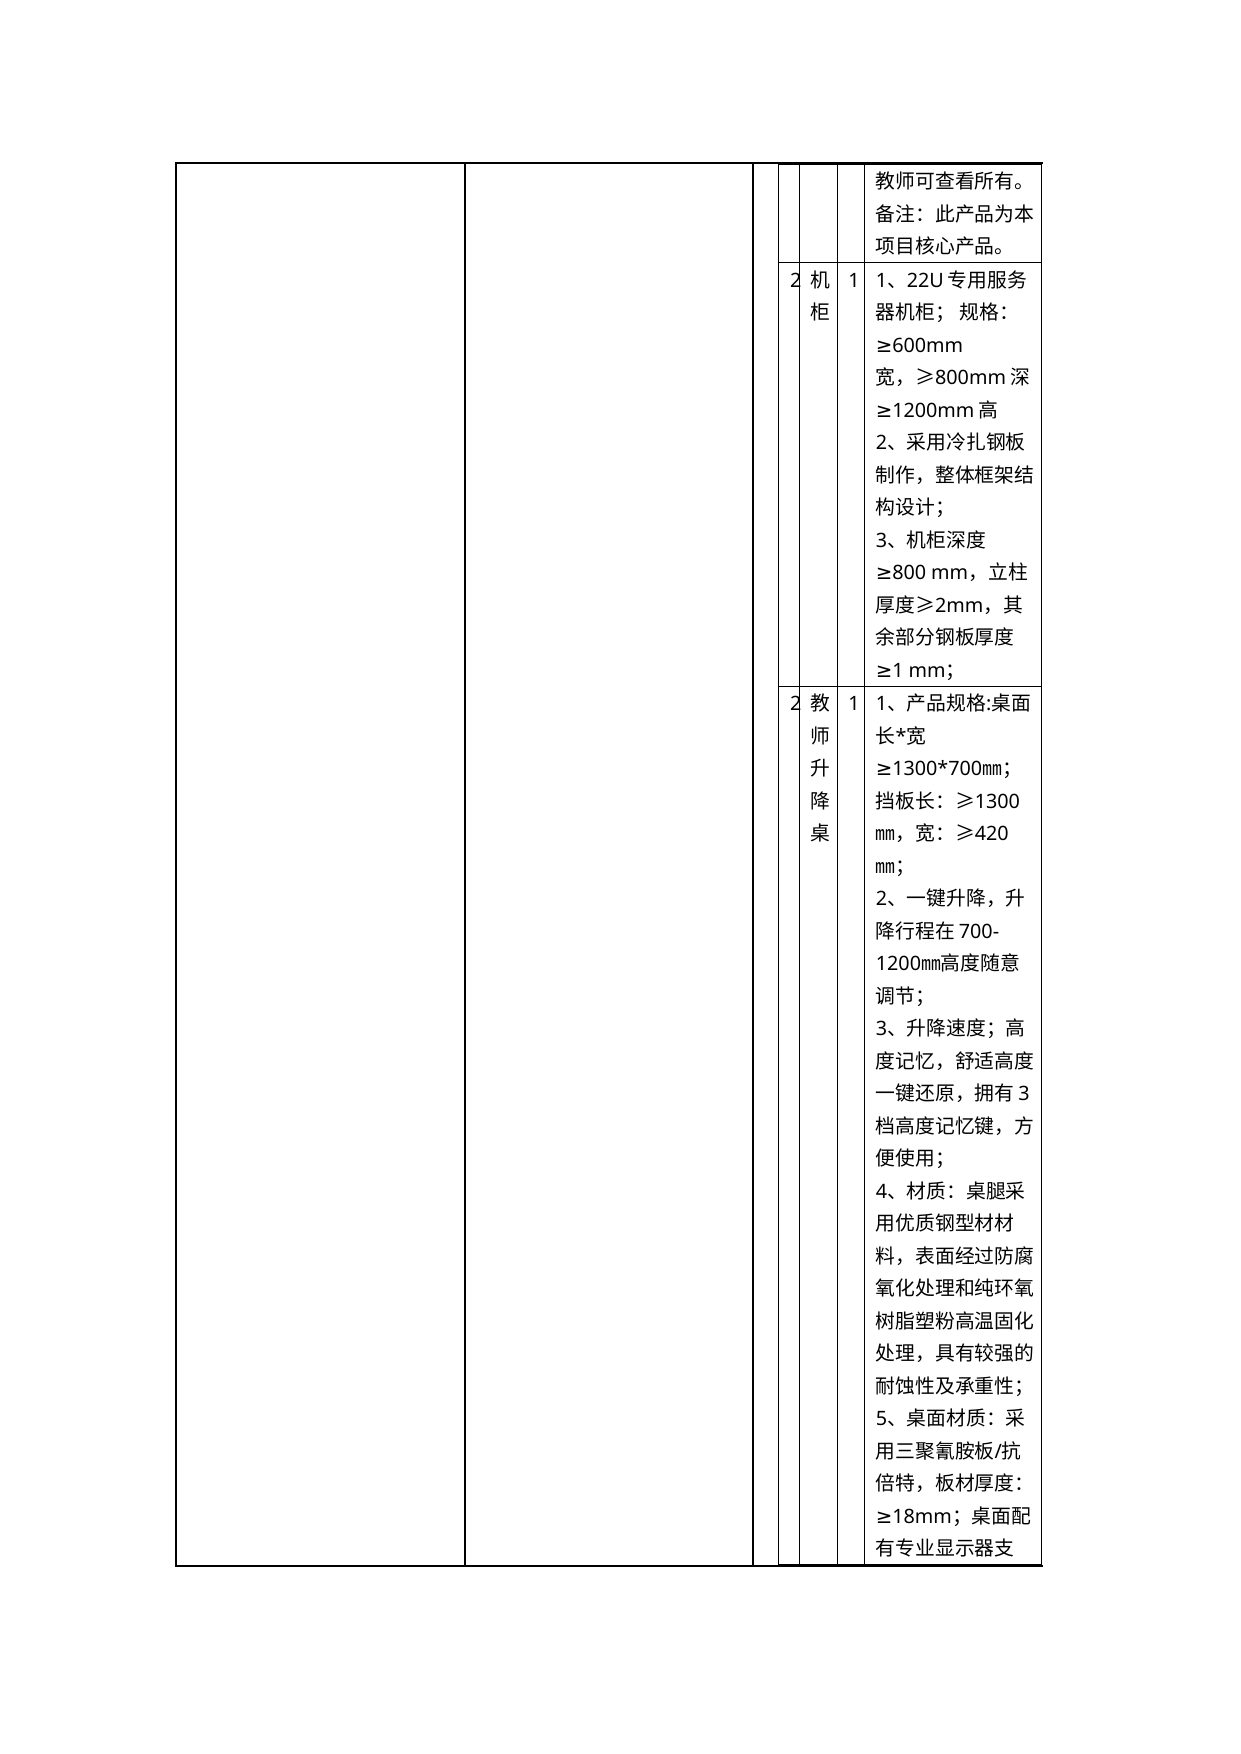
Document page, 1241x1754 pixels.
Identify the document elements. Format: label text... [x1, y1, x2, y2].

table_cell [865, 165, 1041, 262]
table_cell 1 [177, 164, 464, 1565]
table_cell [779, 687, 799, 1564]
table_cell [865, 687, 1041, 1564]
table_cell [754, 164, 778, 1565]
table_cell [466, 164, 752, 1565]
table_cell [800, 687, 837, 1564]
table_cell [838, 687, 864, 1564]
table_cell [838, 263, 864, 686]
table_cell [800, 263, 837, 686]
table_cell [838, 165, 864, 262]
table_cell [779, 165, 799, 262]
table_cell [865, 263, 1041, 686]
table_cell [779, 263, 799, 686]
table_cell [800, 165, 837, 262]
